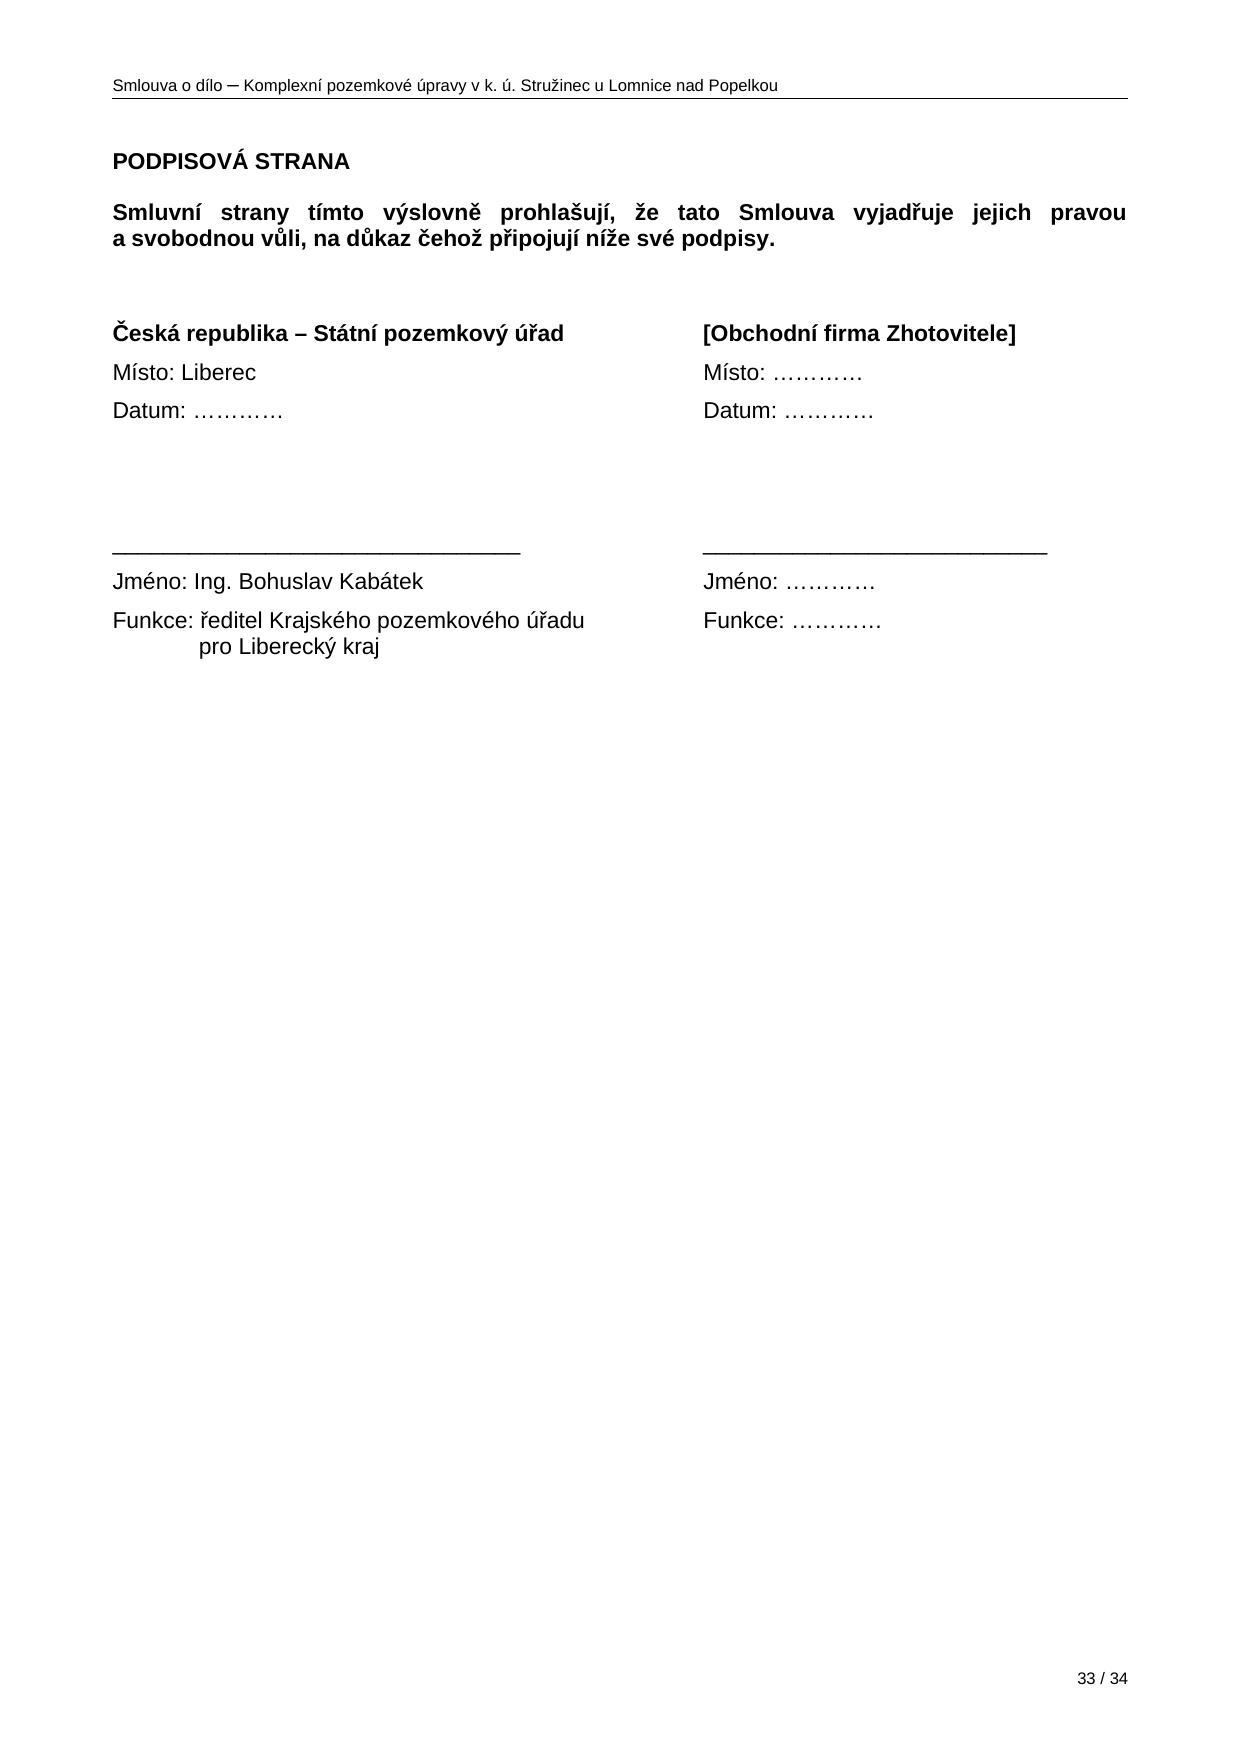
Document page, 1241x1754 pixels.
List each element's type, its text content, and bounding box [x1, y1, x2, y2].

text pro Liberecký kraj [112, 633, 1128, 660]
text Jméno: Ing. Bohuslav Kabátek Jméno: ………… [112, 568, 1128, 594]
text Česká republika – Státní pozemkový úřad [Obchodní firma Zhotovitele] [112, 320, 1128, 346]
text Funkce: ředitel Krajského pozemkového úřadu Funkce: ………… [112, 607, 1128, 633]
text PODPISOVÁ STRANA [112, 148, 1128, 174]
text Datum: ………… Datum: ………… [112, 397, 1128, 424]
text Místo: Liberec Místo: ………… [112, 359, 1128, 385]
text ________________________________ ___________________________ [112, 529, 1128, 556]
text Smluvní strany tímto výslovně prohlašují, že tato Smlouva vyjadřuje jejich pravou a svobodnou vůli, na důkaz čehož připojují níže své podpisy. [112, 199, 1128, 252]
